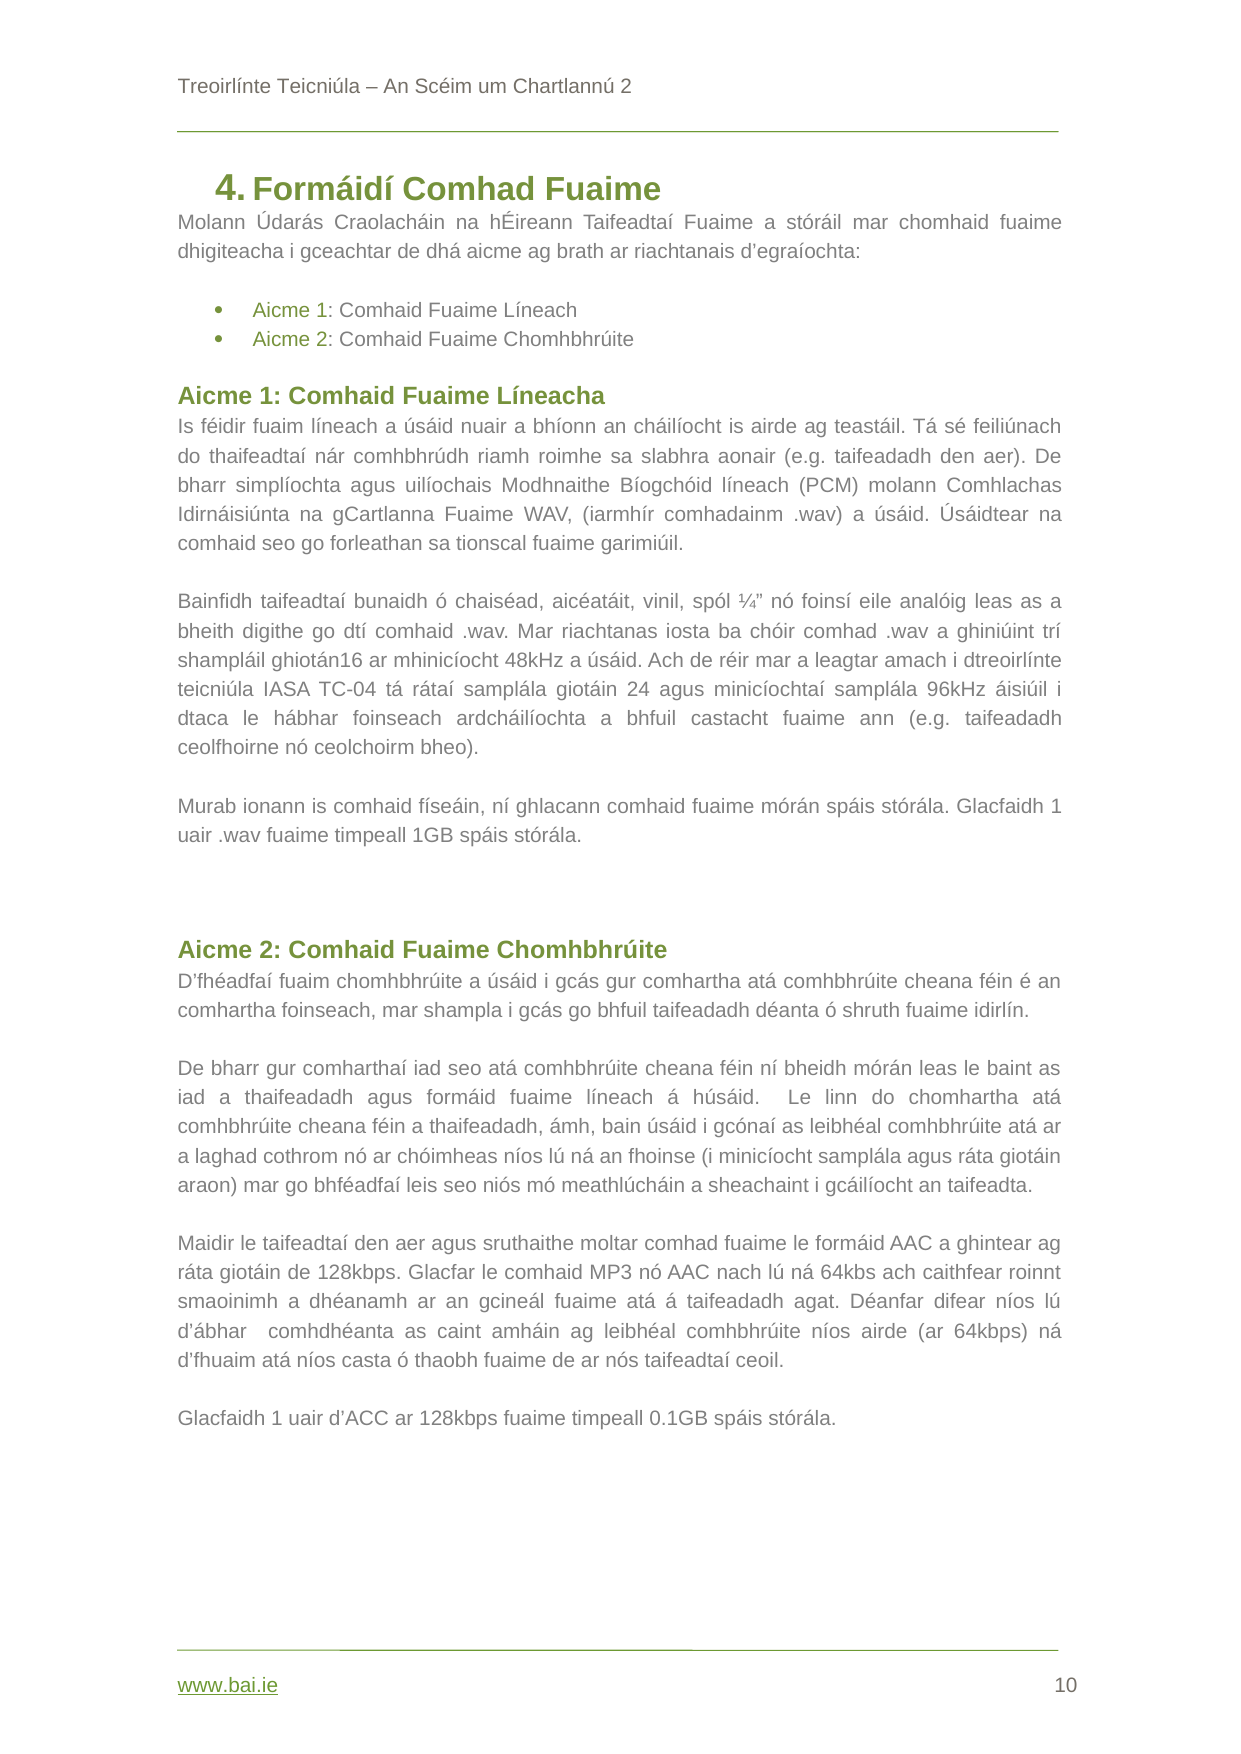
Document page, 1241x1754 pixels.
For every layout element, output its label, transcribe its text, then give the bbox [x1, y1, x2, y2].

text Molann Údarás Craolacháin na hÉireann Taifeadtaí Fuaime a stóráil mar chomhaid fuaime dhigiteacha i gceachtar de dhá aicme ag brath ar riachtanais d’egraíochta: [177, 206, 1063, 265]
text Is féidir fuaim líneach a úsáid nuair a bhíonn an cháilíocht is airde ag teastáil. Tá sé feiliúnach do thaifeadtaí nár comhbhrúdh riamh roimhe sa slabhra aonair (e.g. taifeadadh den aer). De bharr simplíochta agus uilíochais Modhnaithe Bíogchóid líneach (PCM) molann Comhlachas Idirnáisiúnta na gCartlanna Fuaime WAV, (iarmhír comhadainm .wav) a úsáid. Úsáidtear na comhaid seo go forleathan sa tionscal fuaime garimiúil. [177, 411, 1063, 556]
text Glacfaidh 1 uair d’ACC ar 128kbps fuaime timpeall 0.1GB spáis stórála. [177, 1402, 1063, 1431]
text Bainfidh taifeadtaí bunaidh ó chaiséad, aicéatáit, vinil, spól ¼” nó foinsí eile analóig leas as a bheith digithe go dtí comhaid .wav. Mar riachtanas iosta ba chóir comhad .wav a ghiniúint trí shampláil ghiotán16 ar mhinicíocht 48kHz a úsáid. Ach de réir mar a leagtar amach i dtreoirlínte teicniúla IASA TC-04 tá rátaí samplála giotáin 24 agus minicíochtaí samplála 96kHz áisiúil i dtaca le hábhar foinseach ardcháilíochta a bhfuil castacht fuaime ann (e.g. taifeadadh ceolfhoirne nó ceolchoirm bheo). [177, 586, 1063, 761]
list Aicme 1: Comhaid Fuaime Líneach [215, 294, 1063, 323]
text Murab ionann is comhaid físeáin, ní ghlacann comhaid fuaime mórán spáis stórála. Glacfaidh 1 uair .wav fuaime timpeall 1GB spáis stórála. [177, 790, 1063, 848]
text Aicme 1: Comhaid Fuaime Líneacha [177, 381, 1063, 411]
list Aicme 2: Comhaid Fuaime Chomhbhrúite [215, 323, 1063, 352]
text De bharr gur comharthaí iad seo atá comhbhrúite cheana féin ní bheidh mórán leas le baint as iad a thaifeadadh agus formáid fuaime líneach á húsáid. Le linn do chomhartha atá comhbhrúite cheana féin a thaifeadadh, ámh, bain úsáid i gcónaí as leibhéal comhbhrúite atá ar a laghad cothrom nó ar chóimheas níos lú ná an fhoinse (i minicíocht samplála agus ráta giotáin araon) mar go bhféadfaí leis seo niós mó meathlúcháin a sheachaint i gcáilíocht an taifeadta. [177, 1052, 1063, 1198]
list Formáidí Comhad Fuaime [215, 177, 1063, 206]
text Aicme 2: Comhaid Fuaime Chomhbhrúite [177, 936, 1063, 965]
text D’fhéadfaí fuaim chomhbhrúite a úsáid i gcás gur comhartha atá comhbhrúite cheana féin é an comhartha foinseach, mar shampla i gcás go bhfuil taifeadadh déanta ó shruth fuaime idirlín. [177, 965, 1063, 1023]
text Maidir le taifeadtaí den aer agus sruthaithe moltar comhad fuaime le formáid AAC a ghintear ag ráta giotáin de 128kbps. Glacfar le comhaid MP3 nó AAC nach lú ná 64kbs ach caithfear roinnt smaoinimh a dhéanamh ar an gcineál fuaime atá á taifeadadh agat. Déanfar difear níos lú d’ábhar comhdhéanta as caint amháin ag leibhéal comhbhrúite níos airde (ar 64kbps) ná d’fhuaim atá níos casta ó thaobh fuaime de ar nós taifeadtaí ceoil. [177, 1227, 1063, 1373]
